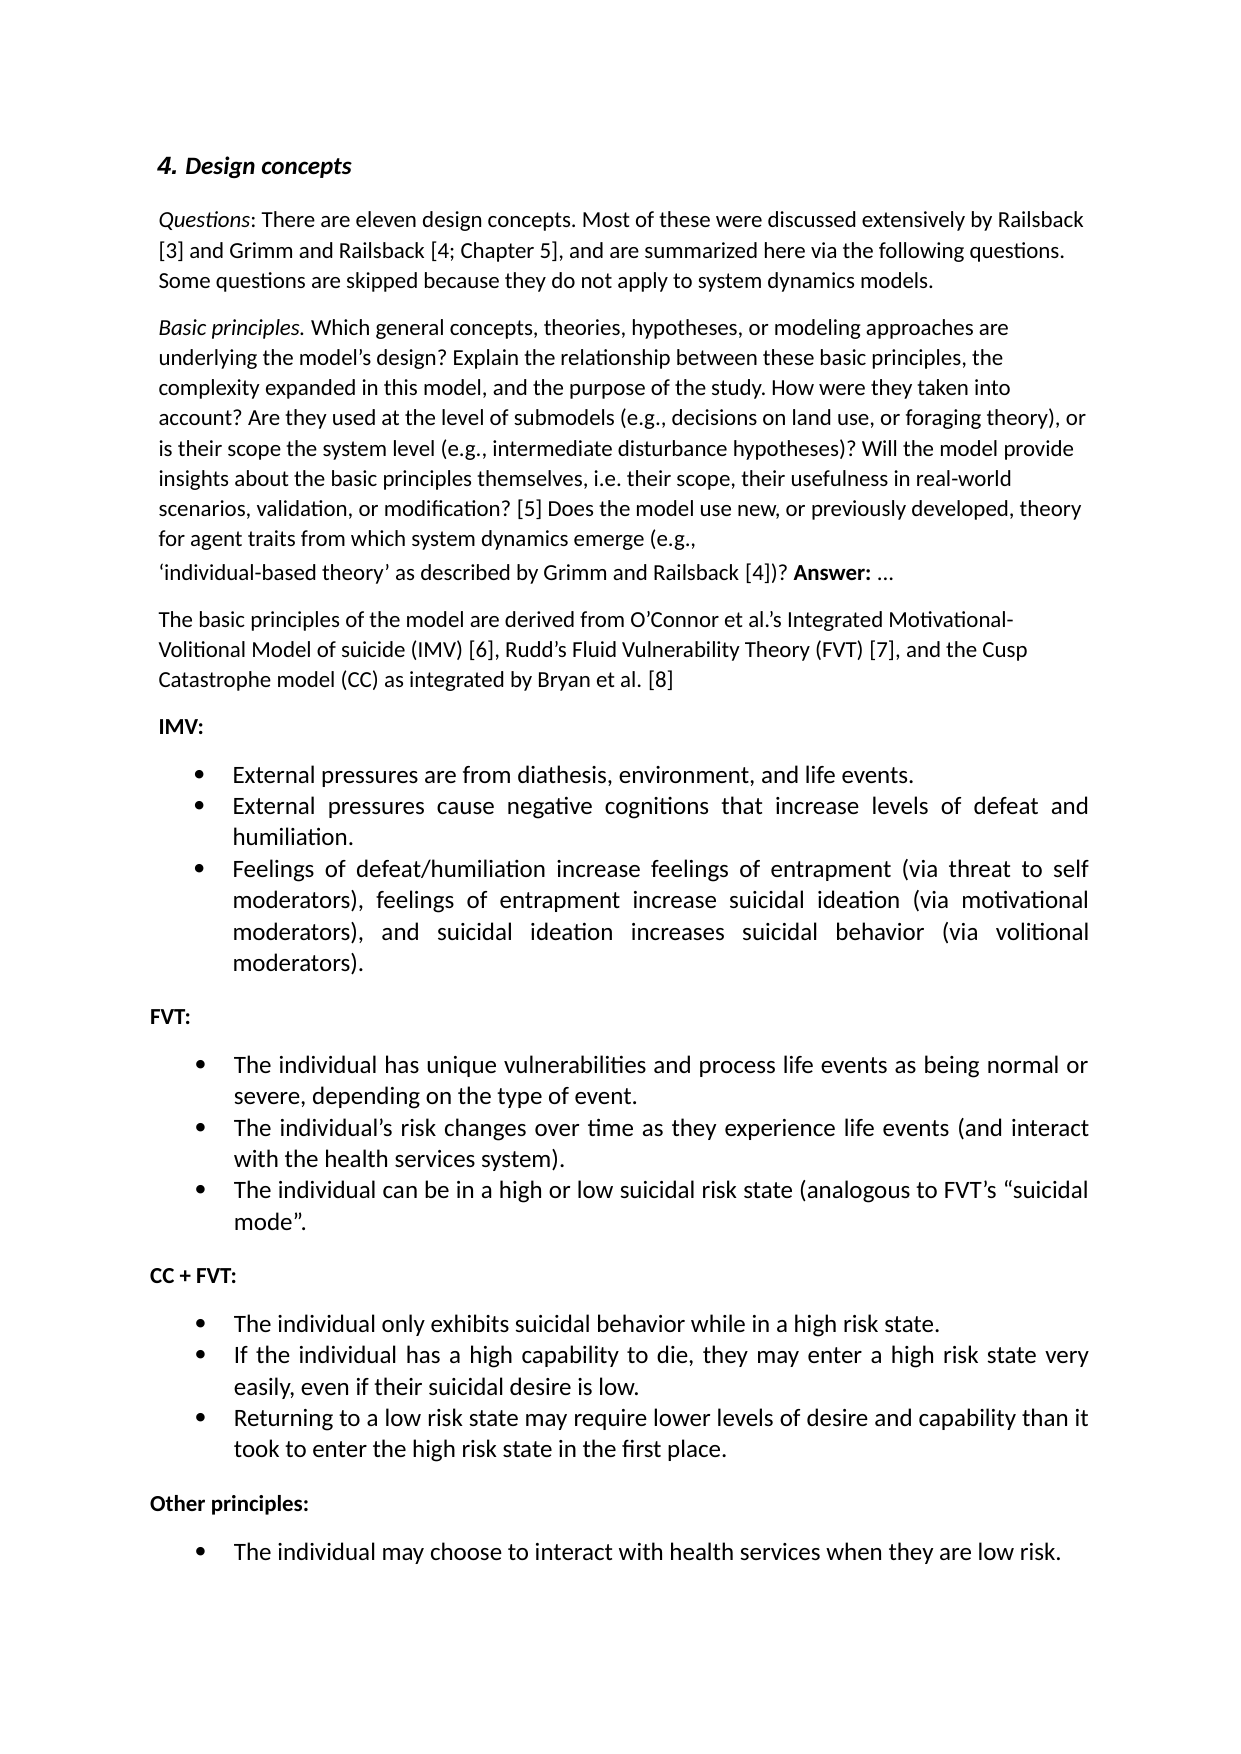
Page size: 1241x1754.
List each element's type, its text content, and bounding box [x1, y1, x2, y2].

list Returning to a low risk state may require lower levels of desire and capability than it took to enter the high risk state in the first place. [196, 1402, 1090, 1464]
text FVT: [150, 1002, 1090, 1030]
list The individual can be in a high or low suicidal risk state (analogous to FVT’s “suicidal mode”. [196, 1174, 1090, 1236]
list If the individual has a high capability to die, they may enter a high risk state very easily, even if their suicidal desire is low. [196, 1339, 1090, 1401]
text ‘individual-based theory’ as described by Grimm and Railsback [4])? Answer: ... [158, 558, 1090, 586]
text Basic principles. Which general concepts, theories, hypotheses, or modeling approaches are underlying the model’s design? Explain the relationship between these basic principles, the complexity expanded in this model, and the purpose of the study. How were they taken into account? Are they used at the level of submodels (e.g., decisions on land use, or foraging theory), or is their scope the system level (e.g., intermediate disturbance hypotheses)? Will the model provide insights about the basic principles themselves, i.e. their scope, their usefulness in real-world scenarios, validation, or modification? [5] Does the model use new, or previously developed, theory for agent traits from which system dynamics emerge (e.g., [158, 313, 1090, 552]
list External pressures cause negative cognitions that increase levels of defeat and humiliation. [195, 790, 1090, 852]
list The individual only exhibits suicidal behavior while in a high risk state. [196, 1308, 1090, 1339]
text Questions: There are eleven design concepts. Most of these were discussed extensively by Railsback [3] and Grimm and Railsback [4; Chapter 5], and are summarized here via the following questions. Some questions are skipped because they do not apply to system dynamics models. [158, 206, 1090, 294]
list The individual may choose to interact with health services when they are low risk. [196, 1536, 1090, 1566]
text IMV: [158, 712, 1090, 740]
list The individual’s risk changes over time as they experience life events (and interact with the health services system). [196, 1112, 1090, 1174]
text The basic principles of the model are derived from O’Connor et al.’s Integrated Motivational-Volitional Model of suicide (IMV) [6], Rudd’s Fluid Vulnerability Theory (FVT) [7], and the Cusp Catastrophe model (CC) as integrated by Bryan et al. [8] [158, 605, 1090, 693]
list External pressures are from diathesis, environment, and life events. [195, 759, 1090, 789]
subtitle Design concepts [157, 150, 1090, 181]
text Other principles: [150, 1489, 1090, 1517]
list Feelings of defeat/humiliation increase feelings of entrapment (via threat to self moderators), feelings of entrapment increase suicidal ideation (via motivational moderators), and suicidal ideation increases suicidal behavior (via volitional moderators). [195, 853, 1090, 977]
list The individual has unique vulnerabilities and process life events as being normal or severe, depending on the type of event. [196, 1049, 1090, 1111]
text CC + FVT: [150, 1261, 1090, 1289]
